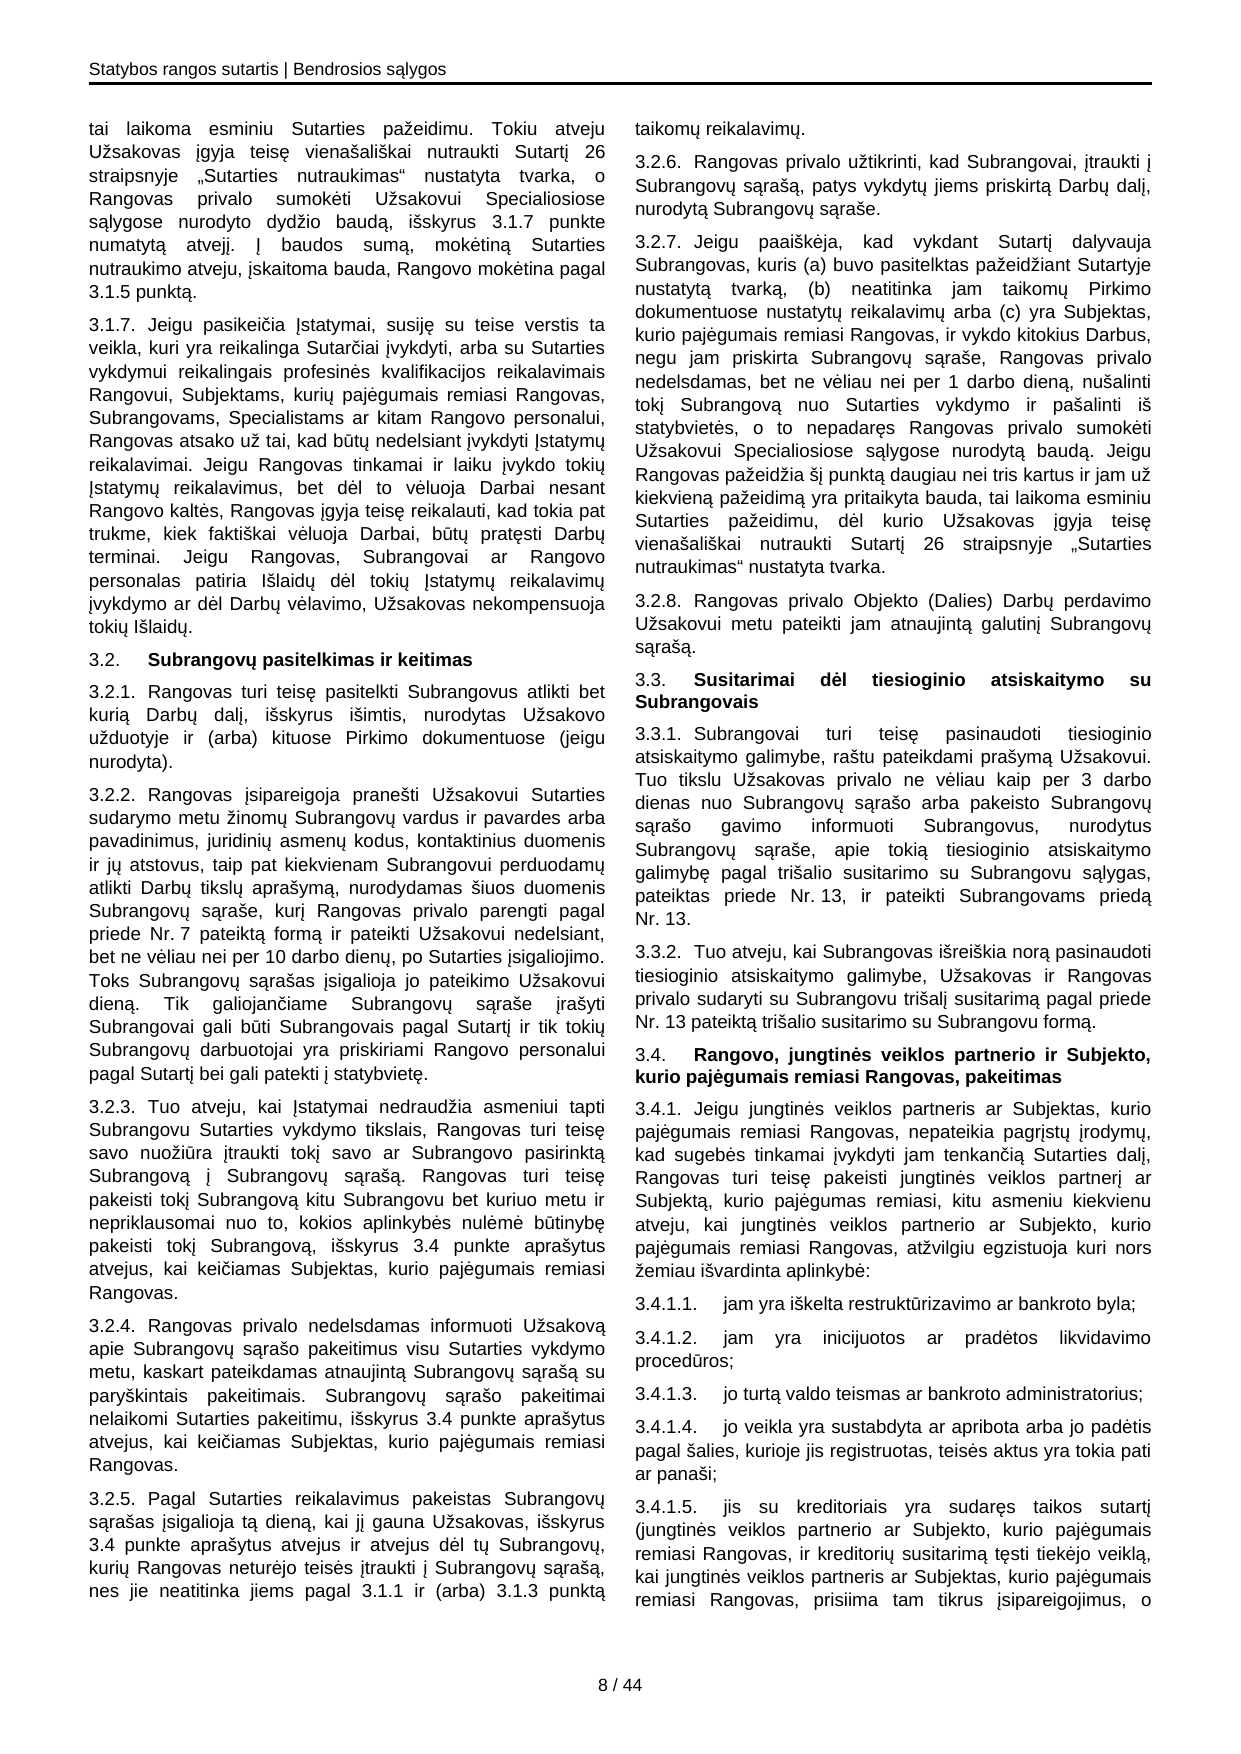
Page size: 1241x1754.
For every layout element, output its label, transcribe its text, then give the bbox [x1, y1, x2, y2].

list jo veikla yra sustabdyta ar apribota arba jo padėtis pagal šalies, kurioje jis registruotas, teisės aktus yra tokia pati ar panaši; [635, 1416, 1152, 1484]
list Tuo atveju, kai Įstatymai nedraudžia asmeniui tapti Subrangovu Sutarties vykdymo tikslais, Rangovas turi teisę savo nuožiūra įtraukti tokį savo ar Subrangovo pasirinktą Subrangovą į Subrangovų sąrašą. Rangovas turi teisę pakeisti tokį Subrangovą kitu Subrangovu bet kuriuo metu ir nepriklausomai nuo to, kokios aplinkybės nulėmė būtinybę pakeisti tokį Subrangovą, išskyrus 3.4 punkte aprašytus atvejus, kai keičiamas Subjektas, kurio pajėgumais remiasi Rangovas. [89, 1096, 605, 1303]
list jo turtą valdo teismas ar bankroto administratorius; [635, 1383, 1152, 1404]
list jam yra iškelta restruktūrizavimo ar bankroto byla; [635, 1293, 1152, 1315]
list Rangovas turi teisę pasitelkti Subrangovus atlikti bet kurią Darbų dalį, išskyrus išimtis, nurodytas Užsakovo užduotyje ir (arba) kituose Pirkimo dokumentuose (jeigu nurodyta). [89, 681, 605, 772]
list Rangovas privalo Objekto (Dalies) Darbų perdavimo Užsakovui metu pateikti jam atnaujintą galutinį Subrangovų sąrašą. [635, 589, 1152, 657]
list Jeigu jungtinės veiklos partneris ar Subjektas, kurio pajėgumais remiasi Rangovas, nepateikia pagrįstų įrodymų, kad sugebės tinkamai įvykdyti jam tenkančią Sutarties dalį, Rangovas turi teisę pakeisti jungtinės veiklos partnerį ar Subjektą, kurio pajėgumas remiasi, kitu asmeniu kiekvienu atveju, kai jungtinės veiklos partnerio ar Subjekto, kurio pajėgumais remiasi Rangovas, atžvilgiu egzistuoja kuri nors žemiau išvardinta aplinkybė: [635, 1097, 1152, 1282]
subtitle Rangovo, jungtinės veiklos partnerio ir Subjekto, kurio pajėgumais remiasi Rangovas, pakeitimas [635, 1044, 1152, 1087]
list Pagal Sutarties reikalavimus pakeistas Subrangovų sąrašas įsigalioja tą dieną, kai jį gauna Užsakovas, išskyrus 3.4 punkte aprašytus atvejus ir atvejus dėl tų Subrangovų, kurių Rangovas neturėjo teisės įtraukti į Subrangovų sąrašą, nes jie neatitinka jiems pagal 3.1.1 ir (arba) 3.1.3 punktą taikomų reikalavimų. [89, 1487, 605, 1602]
list Jeigu pasikeičia Įstatymai, susiję su teise verstis ta veikla, kuri yra reikalinga Sutarčiai įvykdyti, arba su Sutarties vykdymui reikalingais profesinės kvalifikacijos reikalavimais Rangovui, Subjektams, kurių pajėgumais remiasi Rangovas, Subrangovams, Specialistams ar kitam Rangovo personalui, Rangovas atsako už tai, kad būtų nedelsiant įvykdyti Įstatymų reikalavimai. Jeigu Rangovas tinkamai ir laiku įvykdo tokių Įstatymų reikalavimus, bet dėl to vėluoja Darbai nesant Rangovo kaltės, Rangovas įgyja teisę reikalauti, kad tokia pat trukme, kiek faktiškai vėluoja Darbai, būtų pratęsti Darbų terminai. Jeigu Rangovas, Subrangovai ar Rangovo personalas patiria Išlaidų dėl tokių Įstatymų reikalavimų įvykdymo ar dėl Darbų vėlavimo, Užsakovas nekompensuoja tokių Išlaidų. [89, 314, 605, 637]
subtitle Subrangovų pasitelkimas ir keitimas [89, 649, 605, 671]
list jam yra inicijuotos ar pradėtos likvidavimo procedūros; [635, 1326, 1152, 1371]
subtitle Susitarimai dėl tiesioginio atsiskaitymo su Subrangovais [635, 669, 1152, 712]
list Rangovas privalo nedelsdamas informuoti Užsakovą apie Subrangovų sąrašo pakeitimus visu Sutarties vykdymo metu, kaskart pateikdamas atnaujintą Subrangovų sąrašą su paryškintais pakeitimais. Subrangovų sąrašo pakeitimai nelaikomi Sutarties pakeitimu, išskyrus 3.4 punkte aprašytus atvejus, kai keičiamas Subjektas, kurio pajėgumais remiasi Rangovas. [89, 1315, 605, 1476]
list Jeigu paaiškėja, kad vykdant Sutartį dalyvauja Subrangovas, kuris (a) buvo pasitelktas pažeidžiant Sutartyje nustatytą tvarką, (b) neatitinka jam taikomų Pirkimo dokumentuose nustatytų reikalavimų arba (c) yra Subjektas, kurio pajėgumais remiasi Rangovas, ir vykdo kitokius Darbus, negu jam priskirta Subrangovų sąraše, Rangovas privalo nedelsdamas, bet ne vėliau nei per 1 darbo dieną, nušalinti tokį Subrangovą nuo Sutarties vykdymo ir pašalinti iš statybvietės, o to nepadaręs Rangovas privalo sumokėti Užsakovui Specialiosiose sąlygose nurodytą baudą. Jeigu Rangovas pažeidžia šį punktą daugiau nei tris kartus ir jam už kiekvieną pažeidimą yra pritaikyta bauda, tai laikoma esminiu Sutarties pažeidimu, dėl kurio Užsakovas įgyja teisę vienašališkai nutraukti Sutartį 26 straipsnyje „Sutarties nutraukimas“ nustatyta tvarka. [635, 231, 1152, 578]
list Rangovas privalo užtikrinti, kad Subrangovai, įtraukti į Subrangovų sąrašą, patys vykdytų jiems priskirtą Darbų dalį, nurodytą Subrangovų sąraše. [635, 151, 1152, 219]
list Tuo atveju, kai Subrangovas išreiškia norą pasinaudoti tiesioginio atsiskaitymo galimybe, Užsakovas ir Rangovas privalo sudaryti su Subrangovu trišalį susitarimą pagal priede Nr. 13 pateiktą trišalio susitarimo su Subrangovu formą. [635, 941, 1152, 1033]
list Subrangovai turi teisę pasinaudoti tiesioginio atsiskaitymo galimybe, raštu pateikdami prašymą Užsakovui. Tuo tikslu Užsakovas privalo ne vėliau kaip per 3 darbo dienas nuo Subrangovų sąrašo arba pakeisto Subrangovų sąrašo gavimo informuoti Subrangovus, nurodytus Subrangovų sąraše, apie tokią tiesioginio atsiskaitymo galimybę pagal trišalio susitarimo su Subrangovu sąlygas, pateiktas priede Nr. 13, ir pateikti Subrangovams priedą Nr. 13. [635, 722, 1152, 930]
list Rangovas įsipareigoja pranešti Užsakovui Sutarties sudarymo metu žinomų Subrangovų vardus ir pavardes arba pavadinimus, juridinių asmenų kodus, kontaktinius duomenis ir jų atstovus, taip pat kiekvienam Subrangovui perduodamų atlikti Darbų tikslų aprašymą, nurodydamas šiuos duomenis Subrangovų sąraše, kurį Rangovas privalo parengti pagal priede Nr. 7 pateiktą formą ir pateikti Užsakovui nedelsiant, bet ne vėliau nei per 10 darbo dienų, po Sutarties įsigaliojimo. Toks Subrangovų sąrašas įsigalioja jo pateikimo Užsakovui dieną. Tik galiojančiame Subrangovų sąraše įrašyti Subrangovai gali būti Subrangovais pagal Sutartį ir tik tokių Subrangovų darbuotojai yra priskiriami Rangovo personalui pagal Sutartį bei gali patekti į statybvietę. [89, 784, 605, 1084]
